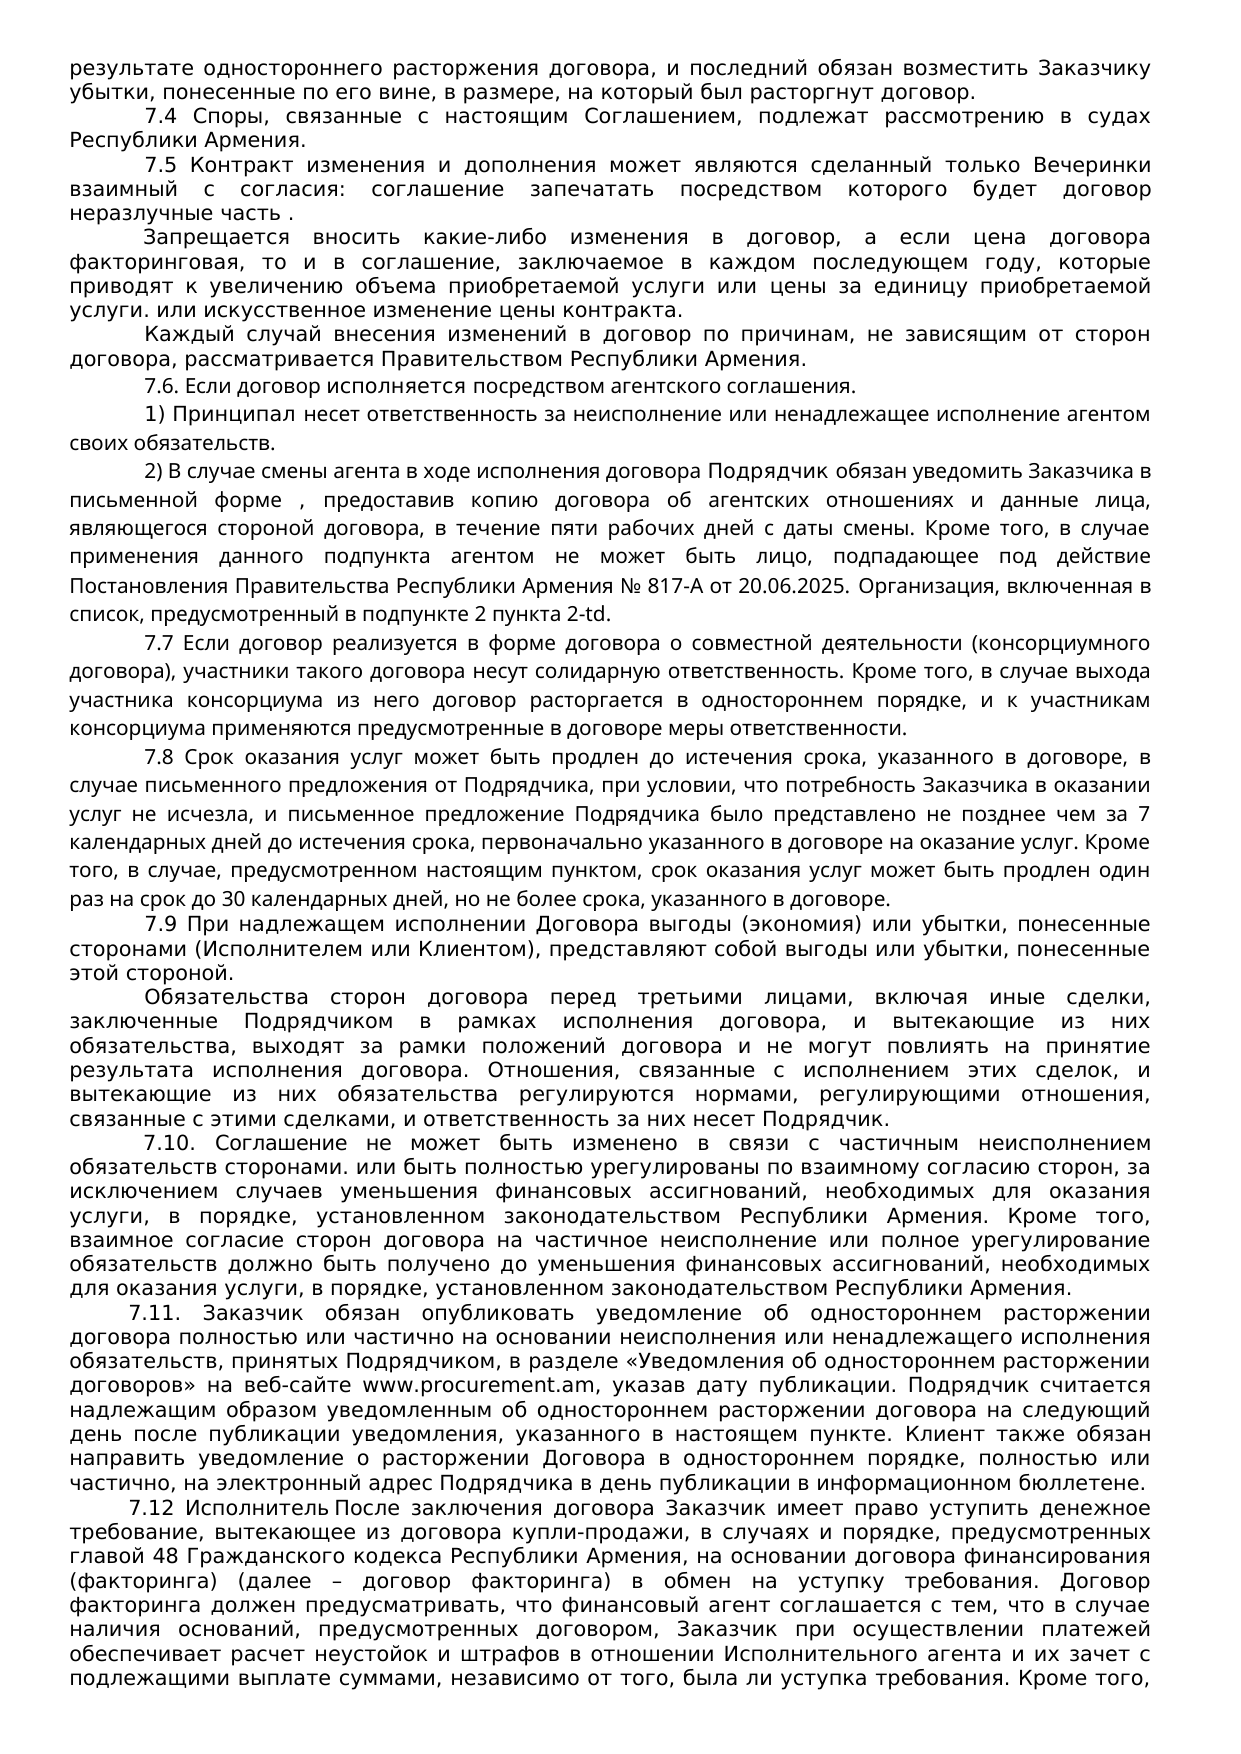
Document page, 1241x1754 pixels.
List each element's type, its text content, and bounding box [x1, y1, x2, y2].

text 7.7 Если договор реализуется в форме договора о совместной деятельности (консорциумного договора), участники такого договора несут солидарную ответственность. Кроме того, в случае выхода участника консорциума из него договор расторгается в одностороннем порядке, и к участникам консорциума применяются предусмотренные в договоре меры ответственности. [69, 628, 1152, 742]
text Запрещается вносить какие-либо изменения в договор, а если цена договора факторинговая, то и в соглашение, заключаемое в каждом последующем году, которые приводят к увеличению объема приобретаемой услуги или цены за единицу приобретаемой услуги. или искусственное изменение цены контракта. [69, 225, 1152, 322]
text 2) В случае смены агента в ходе исполнения договора Подрядчик обязан уведомить Заказчика в письменной форме , предоставив копию договора об агентских отношениях и данные лица, являющегося стороной договора, в течение пяти рабочих дней с даты смены. Кроме того, в случае применения данного подпункта агентом не может быть лицо, подпадающее под действие Постановления Правительства Республики Армения № 817-А от 20.06.2025. Организация, включенная в список, предусмотренный в подпункте 2 пункта 2-td. [69, 456, 1152, 628]
text 7.5 Контракт изменения и дополнения может являются сделанный только Вечеринки взаимный с согласия: соглашение запечатать посредством которого будет договор неразлучные часть . [69, 153, 1152, 225]
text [69, 56, 1152, 104]
text 7.6. Если договор исполняется посредством агентского соглашения. [69, 371, 1152, 399]
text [69, 1495, 1152, 1690]
text 1) Принципал несет ответственность за неисполнение или ненадлежащее исполнение агентом своих обязательств. [69, 399, 1152, 456]
text 7.8 Срок оказания услуг может быть продлен до истечения срока, указанного в договоре, в случае письменного предложения от Подрядчика, при условии, что потребность Заказчика в оказании услуг не исчезла, и письменное предложение Подрядчика было представлено не позднее чем за 7 календарных дней до истечения срока, первоначально указанного в договоре на оказание услуг. Кроме того, в случае, предусмотренном настоящим пунктом, срок оказания услуг может быть продлен один раз на срок до 30 календарных дней, но не более срока, указанного в договоре. [69, 742, 1152, 912]
text 7.11. Заказчик обязан опубликовать уведомление об одностороннем расторжении договора полностью или частично на основании неисполнения или ненадлежащего исполнения обязательств, принятых Подрядчиком, в разделе «Уведомления об одностороннем расторжении договоров» на веб-сайте www.procurement.am, указав дату публикации. Подрядчик считается надлежащим образом уведомленным об одностороннем расторжении договора на следующий день после публикации уведомления, указанного в настоящем пункте. Клиент также обязан направить уведомление о расторжении Договора в одностороннем порядке, полностью или частично, на электронный адрес Подрядчика в день публикации в информационном бюллетене. [69, 1301, 1152, 1495]
text 7.9 При надлежащем исполнении Договора выгоды (экономия) или убытки, понесенные сторонами (Исполнителем или Клиентом), представляют собой выгоды или убытки, понесенные этой стороной. [69, 912, 1152, 985]
text 7.4 Споры, связанные с настоящим Соглашением, подлежат рассмотрению в судах Республики Армения. [69, 104, 1152, 153]
text 7.10. Соглашение не может быть изменено в связи с частичным неисполнением обязательств сторонами. или быть полностью урегулированы по взаимному согласию сторон, за исключением случаев уменьшения финансовых ассигнований, необходимых для оказания услуги, в порядке, установленном законодательством Республики Армения. Кроме того, взаимное согласие сторон договора на частичное неисполнение или полное урегулирование обязательств должно быть получено до уменьшения финансовых ассигнований, необходимых для оказания услуги, в порядке, установленном законодательством Республики Армения. [69, 1131, 1152, 1301]
text Каждый случай внесения изменений в договор по причинам, не зависящим от сторон договора, рассматривается Правительством Республики Армения. [69, 322, 1152, 371]
text Обязательства сторон договора перед третьими лицами, включая иные сделки, заключенные Подрядчиком в рамках исполнения договора, и вытекающие из них обязательства, выходят за рамки положений договора и не могут повлиять на принятие результата исполнения договора. Отношения, связанные с исполнением этих сделок, и вытекающие из них обязательства регулируются нормами, регулирующими отношения, связанные с этими сделками, и ответственность за них несет Подрядчик. [69, 985, 1152, 1131]
